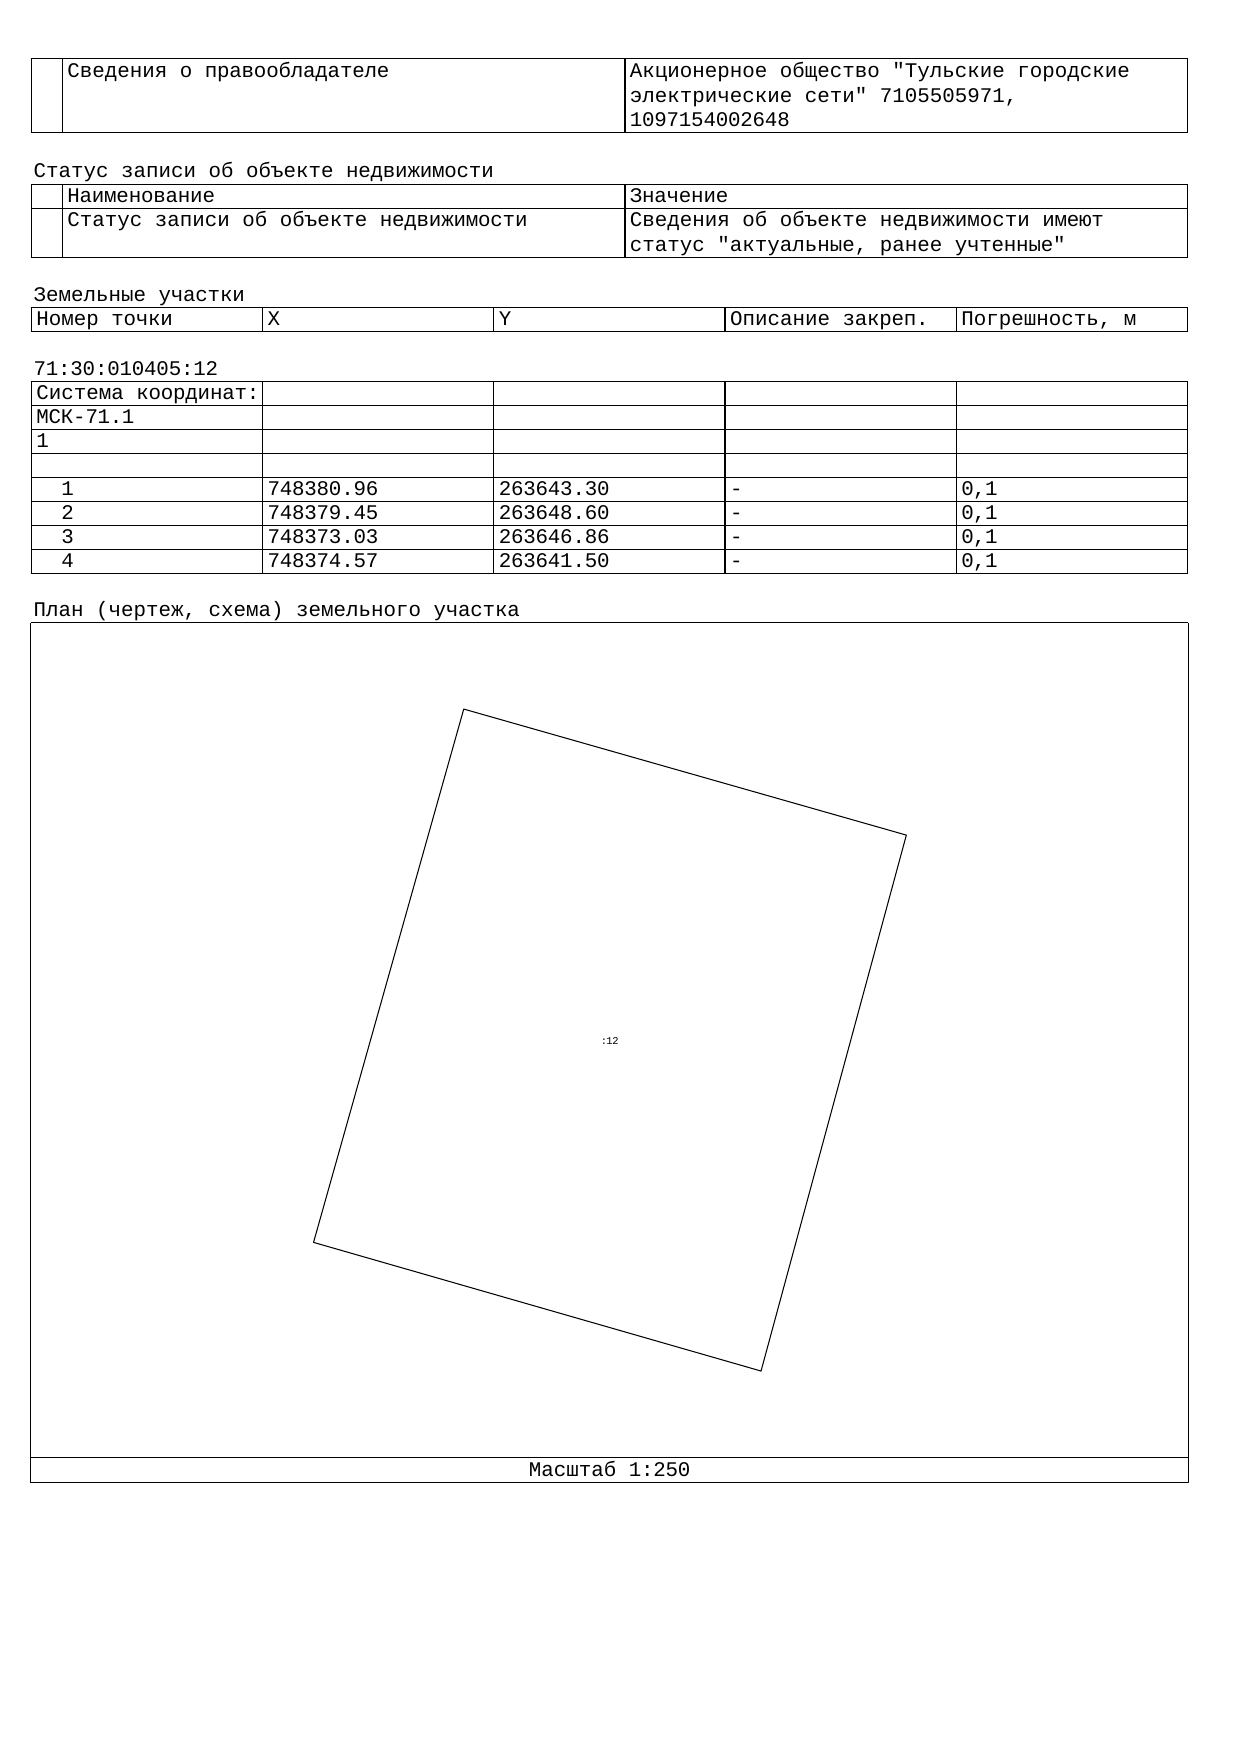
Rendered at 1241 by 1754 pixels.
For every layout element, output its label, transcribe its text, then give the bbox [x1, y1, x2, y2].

table_header Наименование [63, 185, 624, 208]
table_cell 1 [32, 430, 262, 453]
table_header [32, 185, 62, 208]
table_cell 263643.30 [494, 478, 724, 501]
table_cell [263, 406, 493, 429]
table_cell 748373.03 [263, 526, 493, 549]
table_cell - [726, 526, 956, 549]
table_cell 0,1 [957, 550, 1187, 573]
table_header Погрешность, м [957, 308, 1187, 331]
table_cell [726, 454, 956, 477]
table_cell 1 [32, 478, 262, 501]
table_header Y [494, 308, 724, 331]
table_cell 748379.45 [263, 502, 493, 525]
table_header [494, 382, 724, 405]
table_cell 0,1 [957, 478, 1187, 501]
table_cell [957, 430, 1187, 453]
table_cell [726, 406, 956, 429]
text План (чертеж, схема) земельного участка [33, 599, 1196, 623]
table_cell 3 [32, 526, 262, 549]
table_cell 263646.86 [494, 526, 724, 549]
table_cell Статус записи об объекте недвижимости [63, 209, 624, 257]
table_cell - [726, 478, 956, 501]
table_cell 4 [32, 550, 262, 573]
table_cell [32, 454, 262, 477]
table_cell [494, 406, 724, 429]
table_cell Акционерное общество "Тульские городские электрические сети" 7105505971, 1097154002648 [626, 59, 1187, 132]
table_cell 0,1 [957, 526, 1187, 549]
table_cell 263641.50 [494, 550, 724, 573]
table_cell МСК-71.1 [32, 406, 262, 429]
table_cell [726, 430, 956, 453]
table_cell Сведения о правообладателе [63, 59, 624, 132]
table_cell [263, 454, 493, 477]
table_cell 263648.60 [494, 502, 724, 525]
table_header Описание закреп. [726, 308, 956, 331]
table_cell 748380.96 [263, 478, 493, 501]
table_header [957, 382, 1187, 405]
table_cell - [726, 502, 956, 525]
table_cell [957, 454, 1187, 477]
table_cell 748374.57 [263, 550, 493, 573]
table_cell 2 [32, 502, 262, 525]
table_cell Сведения об объекте недвижимости имеют статус "актуальные, ранее учтенные" [626, 209, 1187, 257]
table_cell [32, 209, 62, 257]
text 71:30:010405:12 [33, 357, 1196, 381]
table_cell [263, 430, 493, 453]
table_cell [494, 430, 724, 453]
table_header [263, 382, 493, 405]
table_cell [494, 454, 724, 477]
table_header Номер точки [32, 308, 262, 331]
table_cell 0,1 [957, 502, 1187, 525]
table_header [726, 382, 956, 405]
table_header X [263, 308, 493, 331]
text Статус записи об объекте недвижимости [33, 161, 1196, 184]
table_header Система координат: [32, 382, 262, 405]
text Земельные участки [33, 283, 1196, 307]
table_cell [957, 406, 1187, 429]
table_header Значение [626, 185, 1187, 208]
table_cell - [726, 550, 956, 573]
